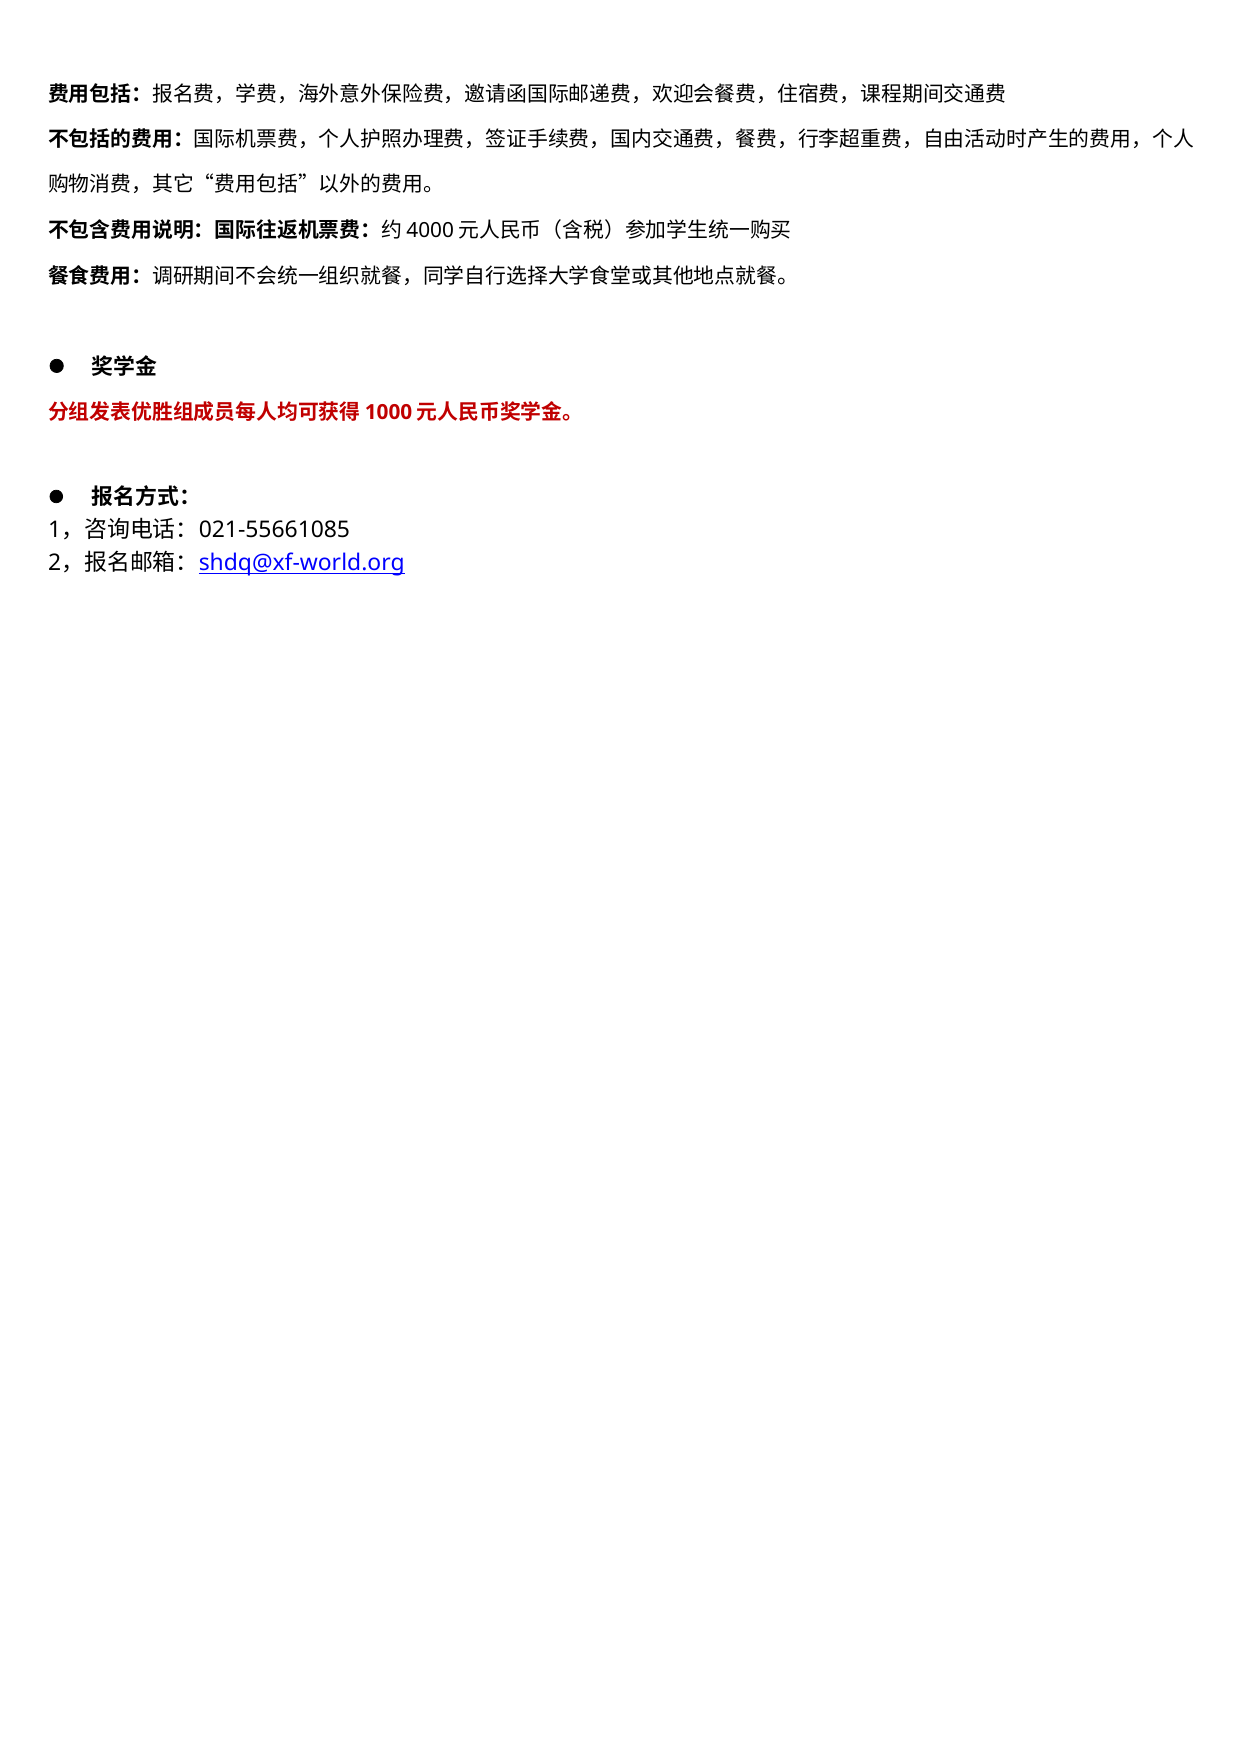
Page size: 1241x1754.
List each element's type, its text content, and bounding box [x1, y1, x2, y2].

text 不包含费用说明：国际往返机票费：约4000元人民币（含税）参加学生统一购买 [48, 213, 1194, 243]
text 1，咨询电话：021-55661085 [48, 511, 1194, 544]
text 2，报名邮箱：shdq@xf-world.org [48, 544, 1194, 577]
text 费用包括：报名费，学费，海外意外保险费，邀请函国际邮递费，欢迎会餐费，住宿费，课程期间交通费 [48, 77, 1194, 107]
list 奖学金 [48, 351, 1194, 380]
text 不包括的费用：国际机票费，个人护照办理费，签证手续费，国内交通费，餐费，行李超重费，自由活动时产生的费用，个人购物消费，其它“费用包括”以外的费用。 [48, 122, 1194, 198]
text 分组发表优胜组成员每人均可获得1000元人民币奖学金。 [48, 395, 1194, 426]
text 餐食费用：调研期间不会统一组织就餐，同学自行选择大学食堂或其他地点就餐。 [48, 258, 1194, 290]
list 报名方式： [48, 479, 1194, 511]
